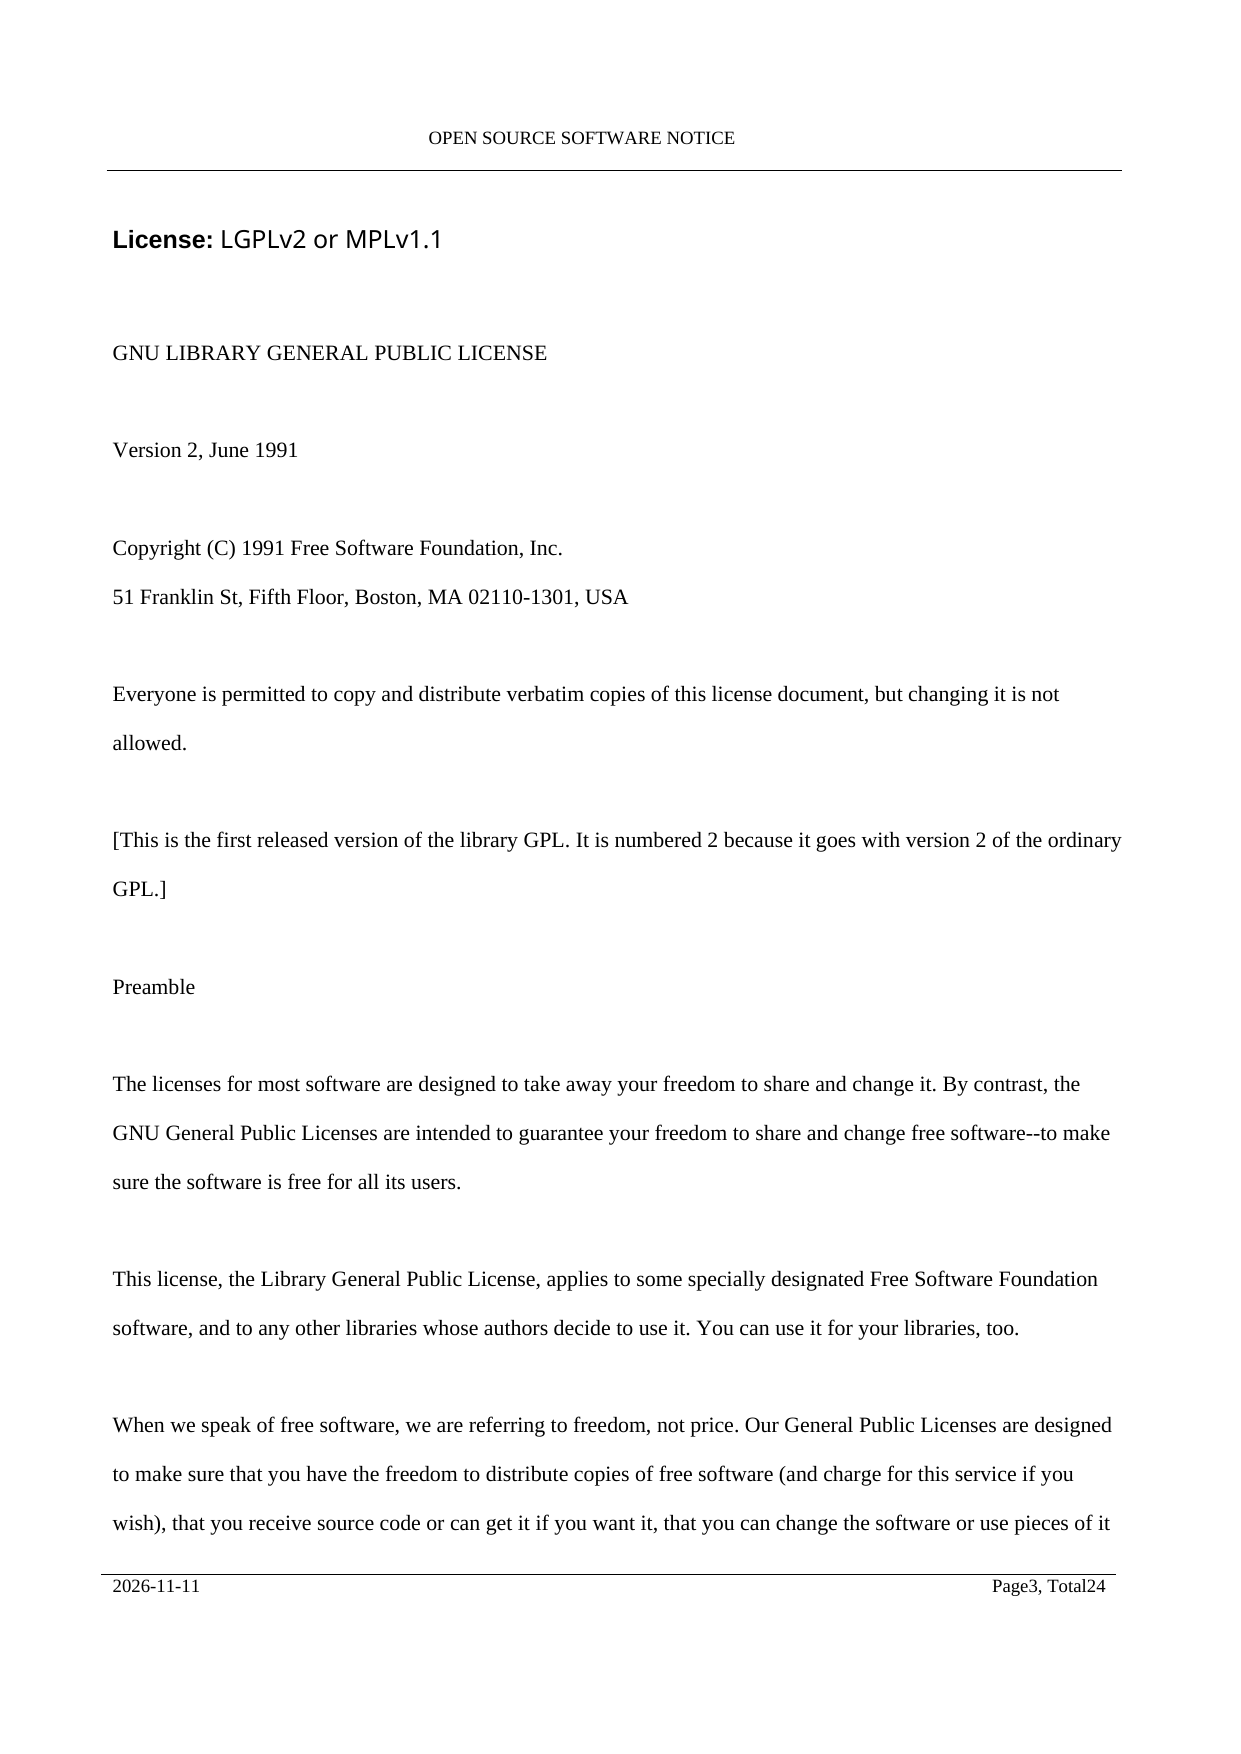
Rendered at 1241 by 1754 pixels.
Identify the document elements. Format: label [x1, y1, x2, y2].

text [112, 206, 1128, 1539]
